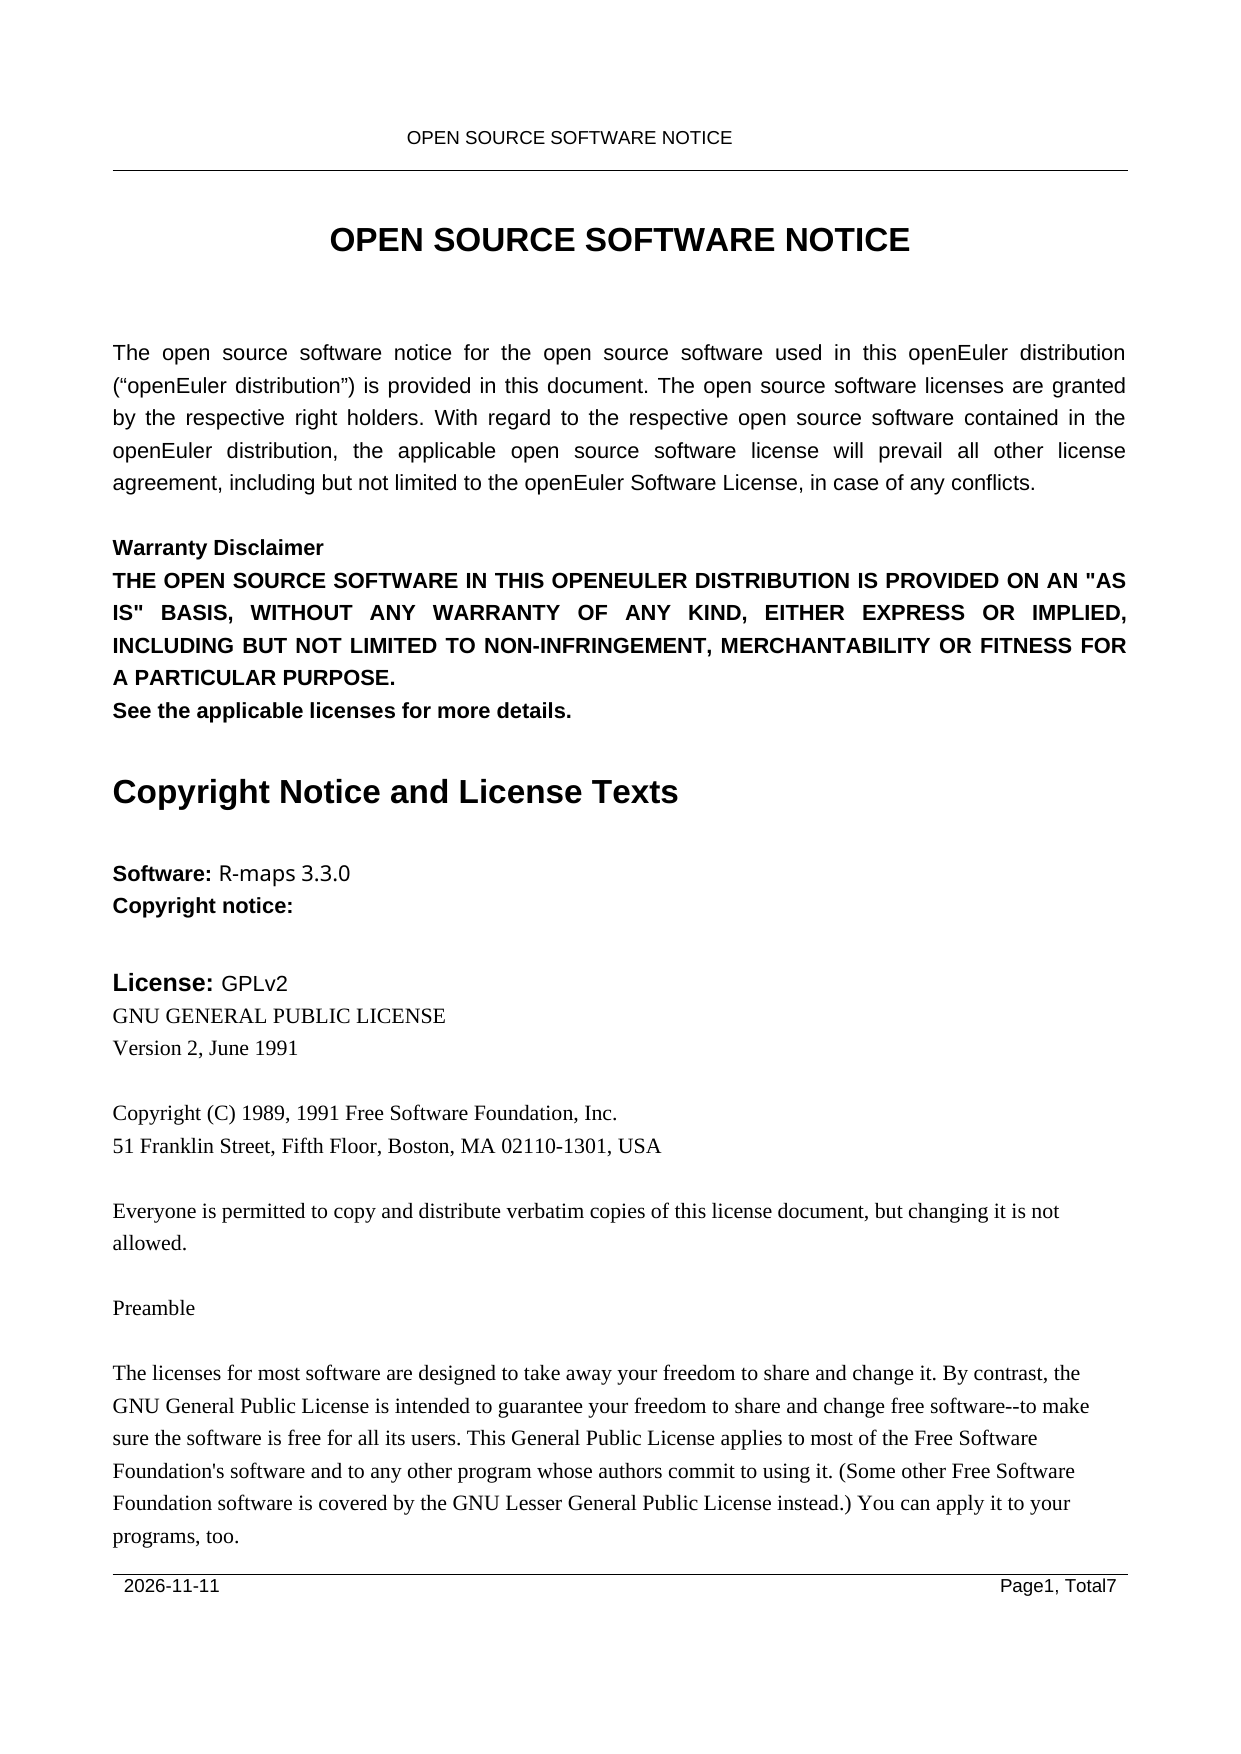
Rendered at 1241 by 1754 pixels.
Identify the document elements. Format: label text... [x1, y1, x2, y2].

text The open source software notice for the open source software used in this openEuler distribution (“openEuler distribution”) is provided in this document. The open source software licenses are granted by the respective right holders. With regard to the respective open source software contained in the openEuler distribution, the applicable open source software license will prevail all other license agreement, including but not limited to the openEuler Software License, in case of any conflicts. [112, 336, 1128, 499]
text License: GPLv2 [112, 966, 1128, 999]
text Copyright notice: [112, 889, 1128, 921]
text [112, 999, 1128, 1551]
text Warranty Disclaimer [112, 531, 1128, 564]
text THE OPEN SOURCE SOFTWARE IN THIS OPENEULER DISTRIBUTION IS PROVIDED ON AN "AS IS" BASIS, WITHOUT ANY WARRANTY OF ANY KIND, EITHER EXPRESS OR IMPLIED, INCLUDING BUT NOT LIMITED TO NON-INFRINGEMENT, MERCHANTABILITY OR FITNESS FOR A PARTICULAR PURPOSE. See the applicable licenses for more details. [112, 564, 1128, 726]
text OPEN SOURCE SOFTWARE NOTICE [112, 206, 1128, 271]
title Software: R-maps 3.3.0 [112, 856, 1128, 889]
text Copyright Notice and License Texts [112, 759, 1128, 824]
